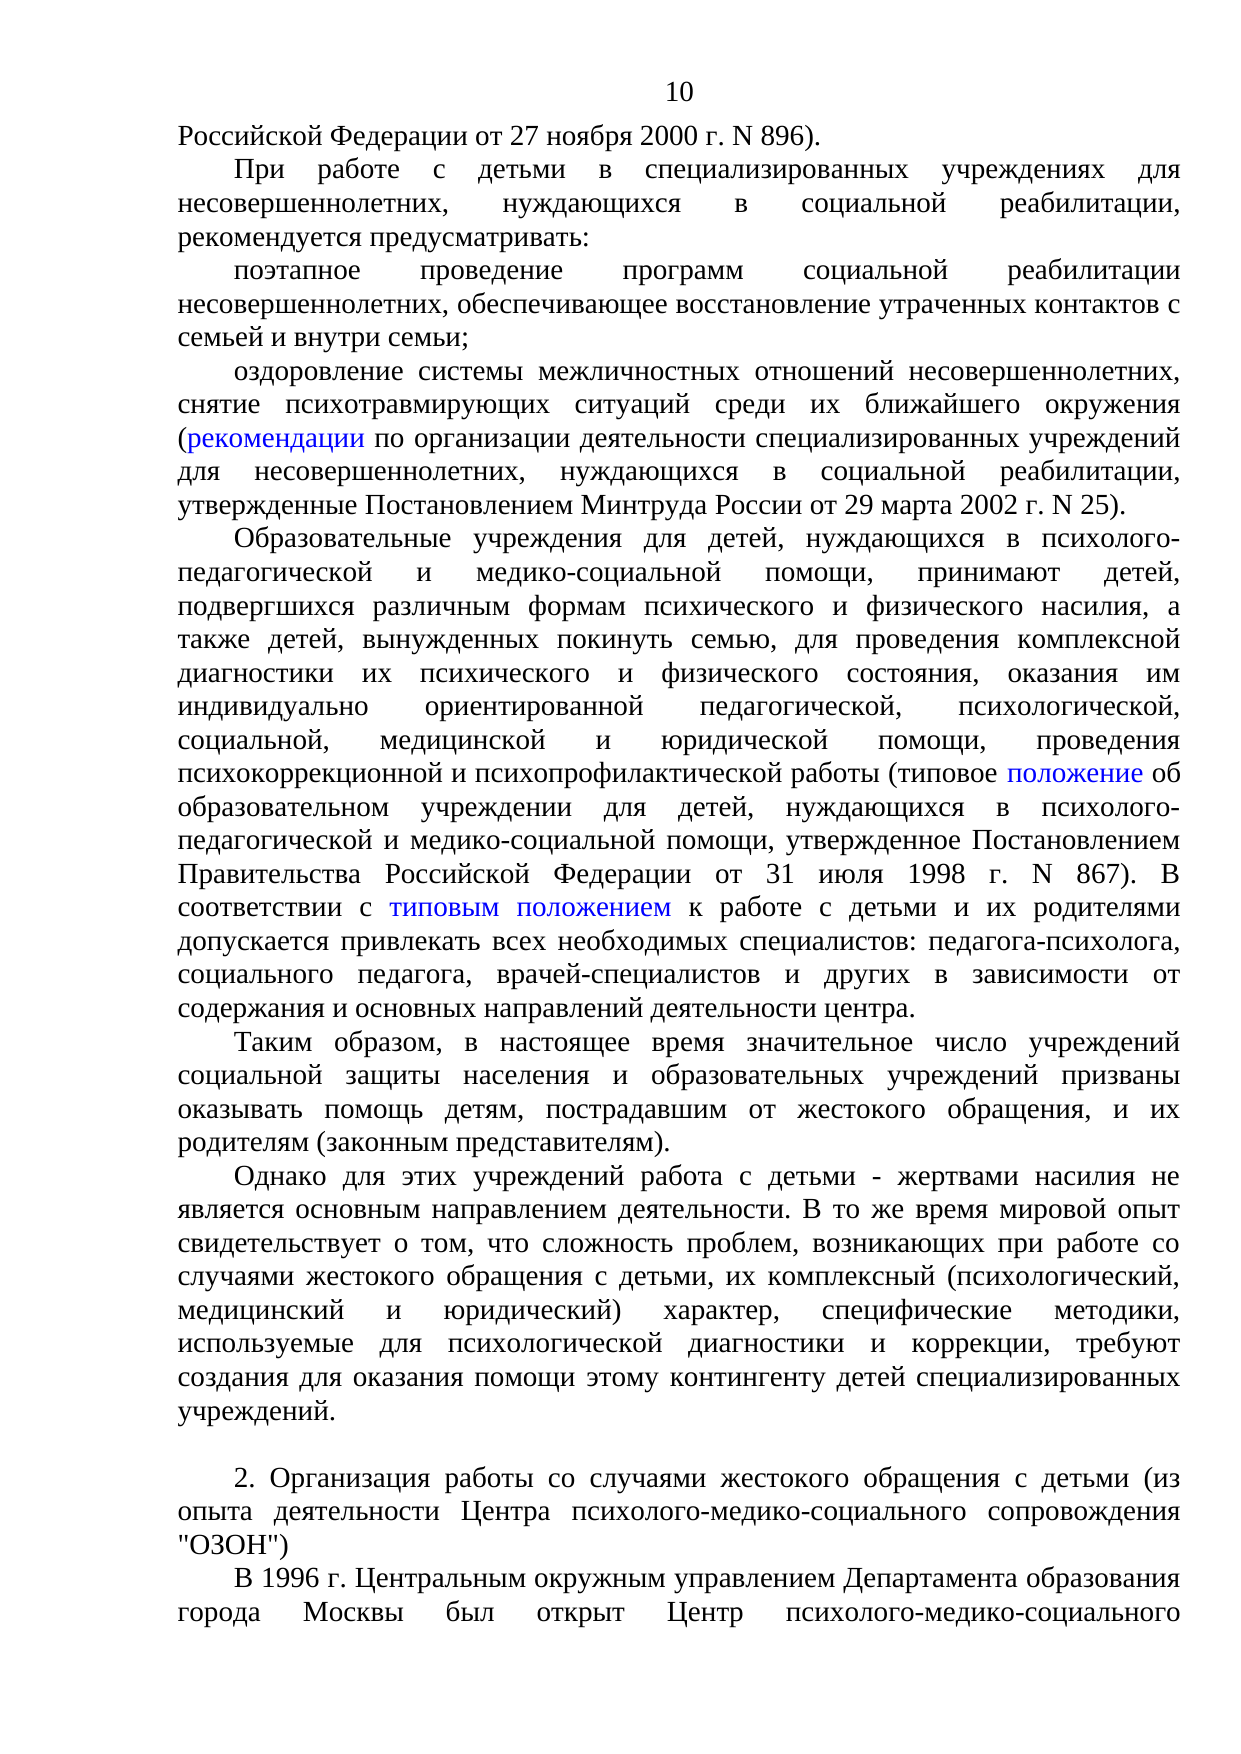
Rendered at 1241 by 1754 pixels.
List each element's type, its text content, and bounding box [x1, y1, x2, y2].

text Таким образом, в настоящее время значительное число учреждений социальной защиты населения и образовательных учреждений призваны оказывать помощь детям, пострадавшим от жестокого обращения, и их родителям (законным представителям). [177, 1024, 1181, 1158]
text оздоровление системы межличностных отношений несовершеннолетних, снятие психотравмирующих ситуаций среди их ближайшего окружения (рекомендации по организации деятельности специализированных учреждений для несовершеннолетних, нуждающихся в социальной реабилитации, утвержденные Постановлением Минтруда России от 29 марта 2002 г. N 25). [177, 353, 1181, 521]
text поэтапное проведение программ социальной реабилитации несовершеннолетних, обеспечивающее восстановление утраченных контактов с семьей и внутри семьи; [177, 252, 1181, 353]
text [177, 118, 1181, 152]
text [177, 1560, 1181, 1627]
text При работе с детьми в специализированных учреждениях для несовершеннолетних, нуждающихся в социальной реабилитации, рекомендуется предусматривать: [177, 152, 1181, 252]
text Образовательные учреждения для детей, нуждающихся в психолого-педагогической и медико-социальной помощи, принимают детей, подвергшихся различным формам психического и физического насилия, а также детей, вынужденных покинуть семью, для проведения комплексной диагностики их психического и физического состояния, оказания им индивидуально ориентированной педагогической, психологической, социальной, медицинской и юридической помощи, проведения психокоррекционной и психопрофилактической работы (типовое положение об образовательном учреждении для детей, нуждающихся в психолого-педагогической и медико-социальной помощи, утвержденное Постановлением Правительства Российской Федерации от 31 июля 1998 г. N 867). В соответствии с типовым положением к работе с детьми и их родителями допускается привлекать всех необходимых специалистов: педагога-психолога, социального педагога, врачей-специалистов и других в зависимости от содержания и основных направлений деятельности центра. [177, 521, 1181, 1024]
text 2. Организация работы со случаями жестокого обращения с детьми (из опыта деятельности Центра психолого-медико-социального сопровождения "ОЗОН") [177, 1460, 1181, 1560]
text Однако для этих учреждений работа с детьми - жертвами насилия не является основным направлением деятельности. В то же время мировой опыт свидетельствует о том, что сложность проблем, возникающих при работе со случаями жестокого обращения с детьми, их комплексный (психологический, медицинский и юридический) характер, специфические методики, используемые для психологической диагностики и коррекции, требуют создания для оказания помощи этому контингенту детей специализированных учреждений. [177, 1158, 1181, 1426]
